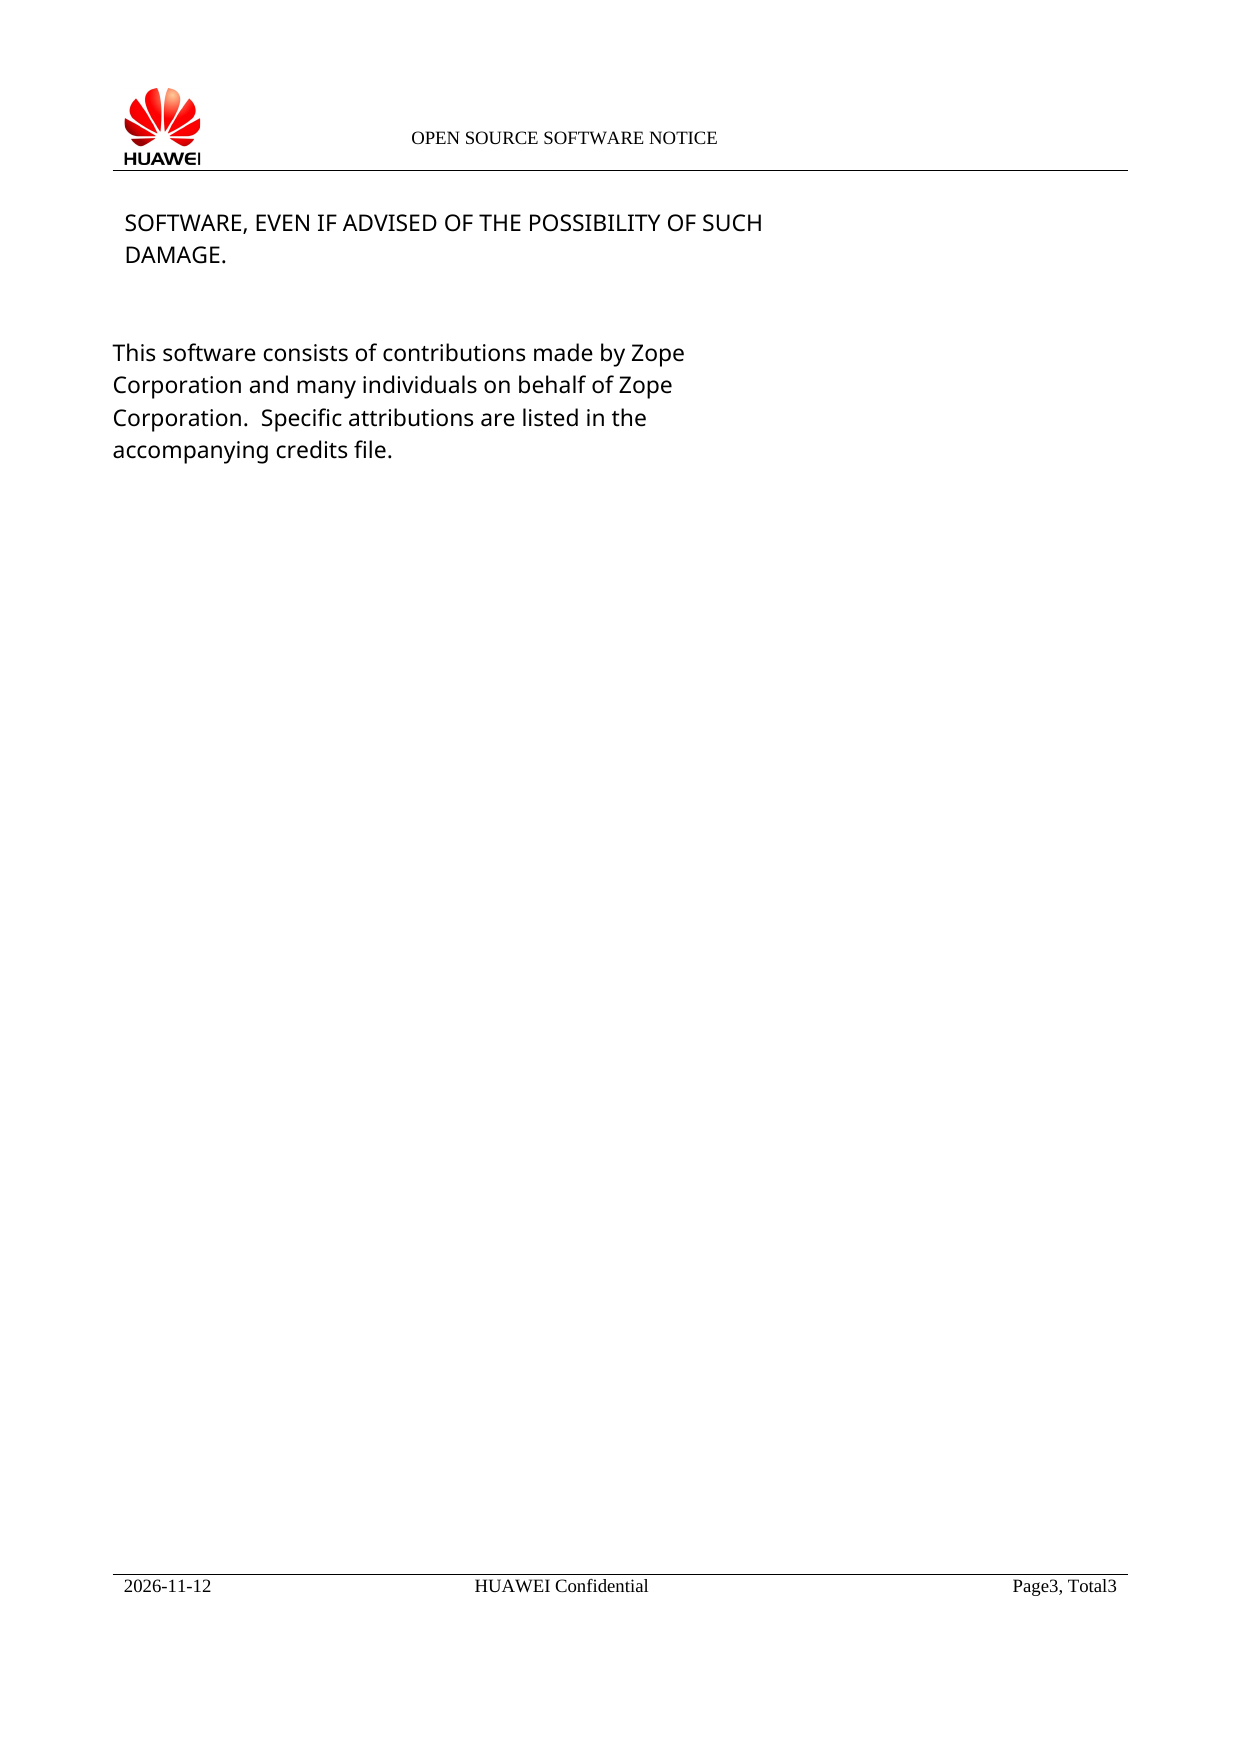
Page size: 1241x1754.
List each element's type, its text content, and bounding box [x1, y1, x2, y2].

text Corporation and many individuals on behalf of Zope [112, 369, 1128, 401]
text This software consists of contributions made by Zope [112, 336, 1128, 369]
text accompanying credits file. [112, 434, 1128, 466]
picture [124, 88, 201, 165]
text SOFTWARE, EVEN IF ADVISED OF THE POSSIBILITY OF SUCH [112, 206, 1128, 239]
text Corporation. Specific attributions are listed in the [112, 401, 1128, 434]
text DAMAGE. [112, 239, 1128, 271]
